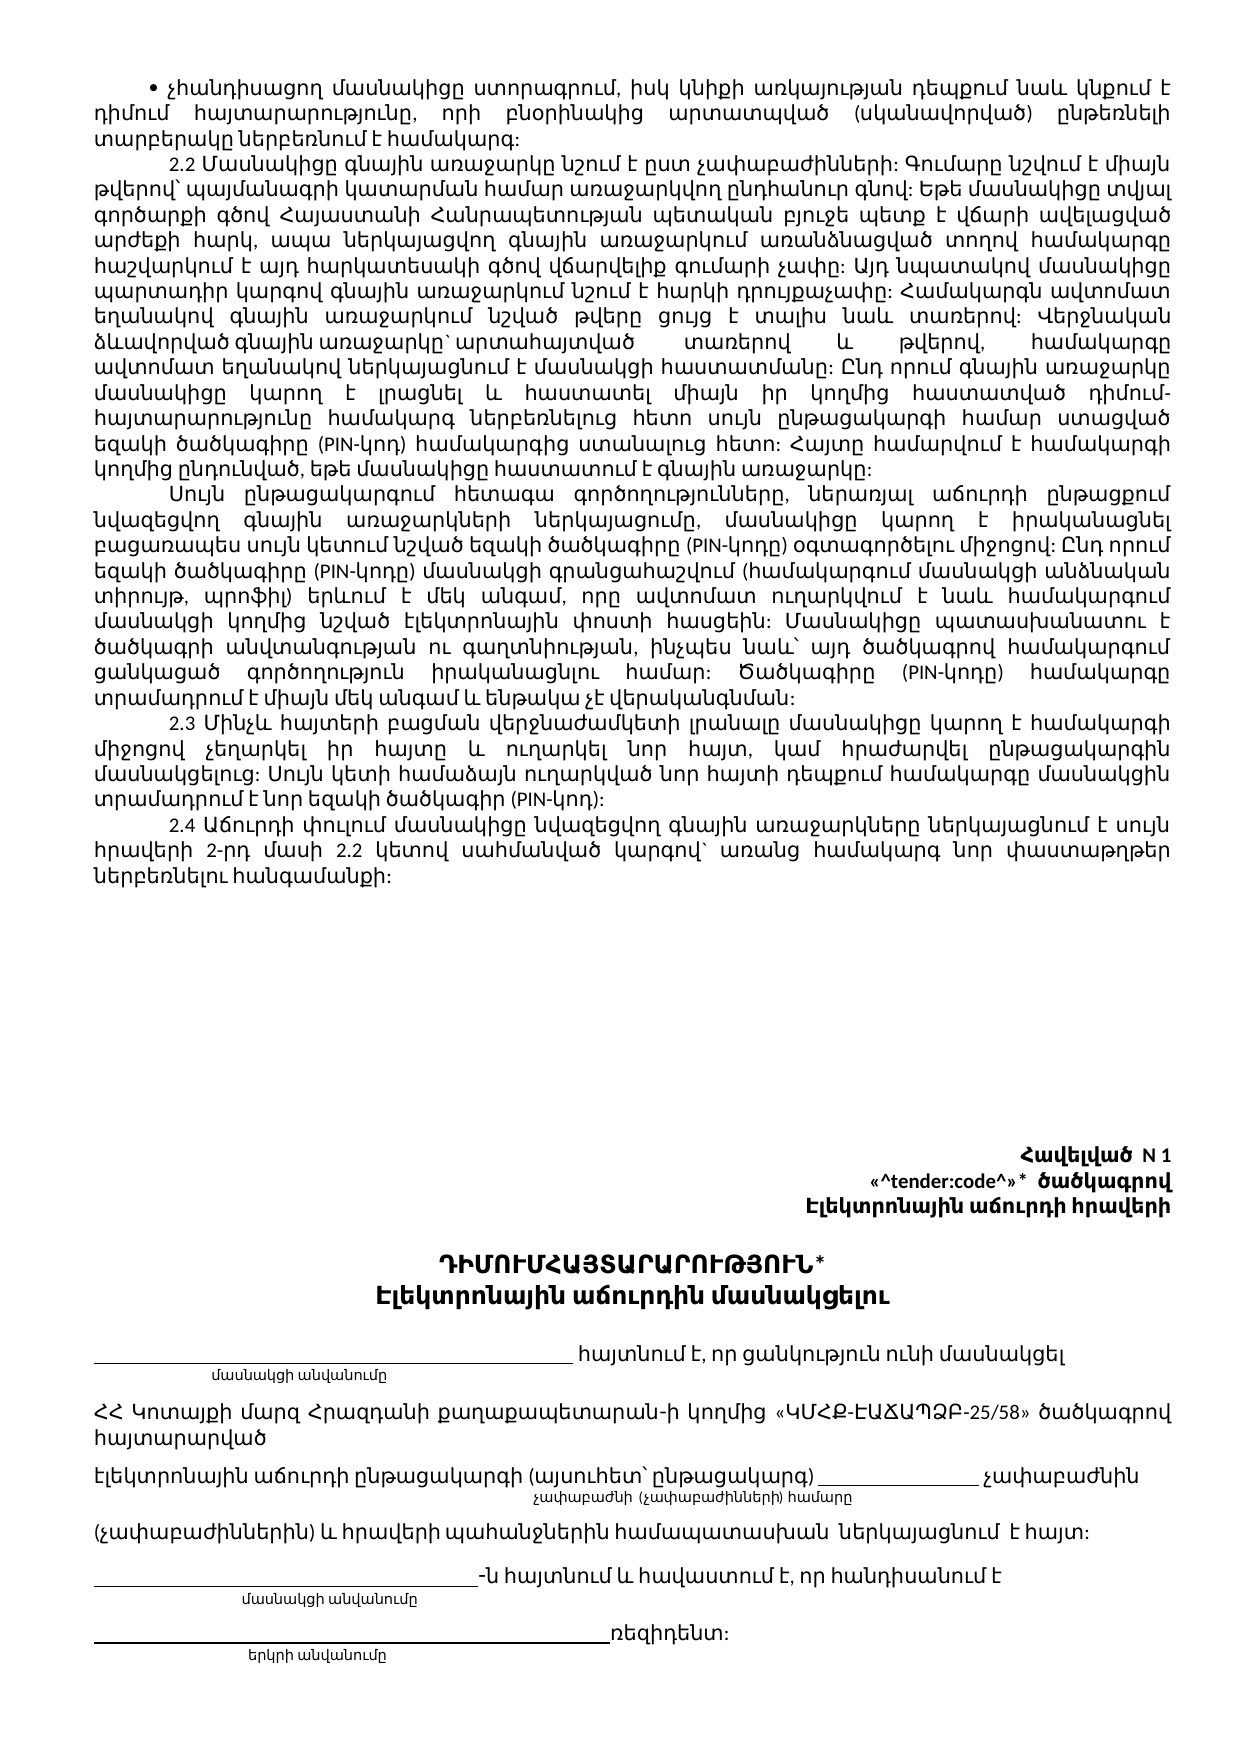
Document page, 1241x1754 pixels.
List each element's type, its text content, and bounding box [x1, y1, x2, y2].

text էլեկտրոնային աճուրդի ընթացակարգի (այսուհետ՝ ընթացակարգ) չափաբաժնին [94, 1463, 1171, 1488]
subtitle Էլեկտրոնային աճուրդին մասնակցելու [94, 1280, 1171, 1310]
text ԴԻՄՈՒՄՀԱՅՏԱՐԱՐՈՒԹՅՈՒՆ* [94, 1249, 1171, 1280]
text ռեզիդենտ: [94, 1621, 1171, 1646]
text երկրի անվանումը [94, 1646, 1171, 1677]
list չհանդիսացող մասնակիցը ստորագրում, իսկ կնիքի առկայության դեպքում նաև կնքում է դիմում հայտարարությունը, որի բնօրինակից արտատպված (սկանավորված) ընթեռնելի տարբերակը ներբեռնում է համակարգ: [94, 75, 1171, 151]
text (չափաբաժիններին) և հրավերի պահանջներին համապատասխան ներկայացնում է հայտ: [94, 1519, 1171, 1544]
text հայտնում է, որ ցանկություն ունի մասնակցել [94, 1341, 1171, 1366]
text 2.4 Աճուրդի փուլում մասնակիցը նվազեցվող գնային առաջարկները ներկայացնում է սույն հրավերի 2-րդ մասի 2.2 կետով սահմանված կարգով` առանց համակարգ նոր փաստաթղթեր ներբեռնելու հանգամանքի: [94, 812, 1171, 888]
text չափաբաժնի (չափաբաժինների) համարը [94, 1488, 1171, 1519]
text 2.2 Մասնակիցը գնային առաջարկը նշում է ըստ չափաբաժինների: Գումարը նշվում է միայն թվերով՝ պայմանագրի կատարման համար առաջարկվող ընդհանուր գնով: Եթե մասնակիցը տվյալ գործարքի գծով Հայաստանի Հանրապետության պետական բյուջե պետք է վճարի ավելացված արժեքի հարկ, ապա ներկայացվող գնային առաջարկում առանձնացված տողով համակարգը հաշվարկում է այդ հարկատեսակի գծով վճարվելիք գումարի չափը: Այդ նպատակով մասնակիցը պարտադիր կարգով գնային առաջարկում նշում է հարկի դրույքաչափը: Համակարգն ավտոմատ եղանակով գնային առաջարկում նշված թվերը ցույց է տալիս նաև տառերով: Վերջնական ձևավորված գնային առաջարկը` արտահայտված տառերով և թվերով, համակարգը ավտոմատ եղանակով ներկայացնում է մասնակցի հաստատմանը: Ընդ որում գնային առաջարկը մասնակիցը կարող է լրացնել և հաստատել միայն իր կողմից հաստատված դիմում-հայտարարությունը համակարգ ներբեռնելուց հետո սույն ընթացակարգի համար ստացված եզակի ծածկագիրը (PIN-կոդ) համակարգից ստանալուց հետո: Հայտը համարվում է համակարգի կողմից ընդունված, եթե մասնակիցը հաստատում է գնային առաջարկը: [94, 151, 1171, 482]
text Սույն ընթացակարգում հետագա գործողությունները, ներառյալ աճուրդի ընթացքում նվազեցվող գնային առաջարկների ներկայացումը, մասնակիցը կարող է իրականացնել բացառապես սույն կետում նշված եզակի ծածկագիրը (PIN-կոդը) օգտագործելու միջոցով: Ընդ որում եզակի ծածկագիրը (PIN-կոդը) մասնակցի գրանցահաշվում (համակարգում մասնակցի անձնական տիրույթ, պրոֆիլ) երևում է մեկ անգամ, որը ավտոմատ ուղարկվում է նաև համակարգում մասնակցի կողմից նշված էլեկտրոնային փոստի հասցեին: Մասնակիցը պատասխանատու է ծածկագրի անվտանգության ու գաղտնիության, ինչպես նաև՝ այդ ծածկագրով համակարգում ցանկացած գործողություն իրականացնլու համար: Ծածկագիրը (PIN-կոդը) համակարգը տրամադրում է միայն մեկ անգամ և ենթակա չէ վերականգնման: [94, 482, 1171, 710]
text -ն հայտնում և հավաստում է, որ հանդիսանում է [94, 1559, 1171, 1590]
text 2.3 Մինչև հայտերի բացման վերջնաժամկետի լրանալը մասնակիցը կարող է համակարգի միջոցով չեղարկել իր հայտը և ուղարկել նոր հայտ, կամ հրաժարվել ընթացակարգին մասնակցելուց: Սույն կետի համաձայն ուղարկված նոր հայտի դեպքում համակարգը մասնակցին տրամադրում է նոր եզակի ծածկագիր (PIN-կոդ): [94, 710, 1171, 812]
text մասնակցի անվանումը [94, 1590, 1171, 1621]
text Էլեկտրոնային աճուրդի հրավերի [94, 1193, 1171, 1219]
text «^tender:code^»* ծածկագրով [94, 1168, 1171, 1193]
text ՀՀ Կոտայքի մարզ Հրազդանի քաղաքապետարան-ի կողմից «ԿՄՀՔ-ԷԱՃԱՊՁԲ-25/58» ծածկագրով հայտարարված [94, 1397, 1171, 1450]
text մասնակցի անվանումը [94, 1366, 1171, 1397]
text Հավելված N 1 [94, 1142, 1171, 1168]
